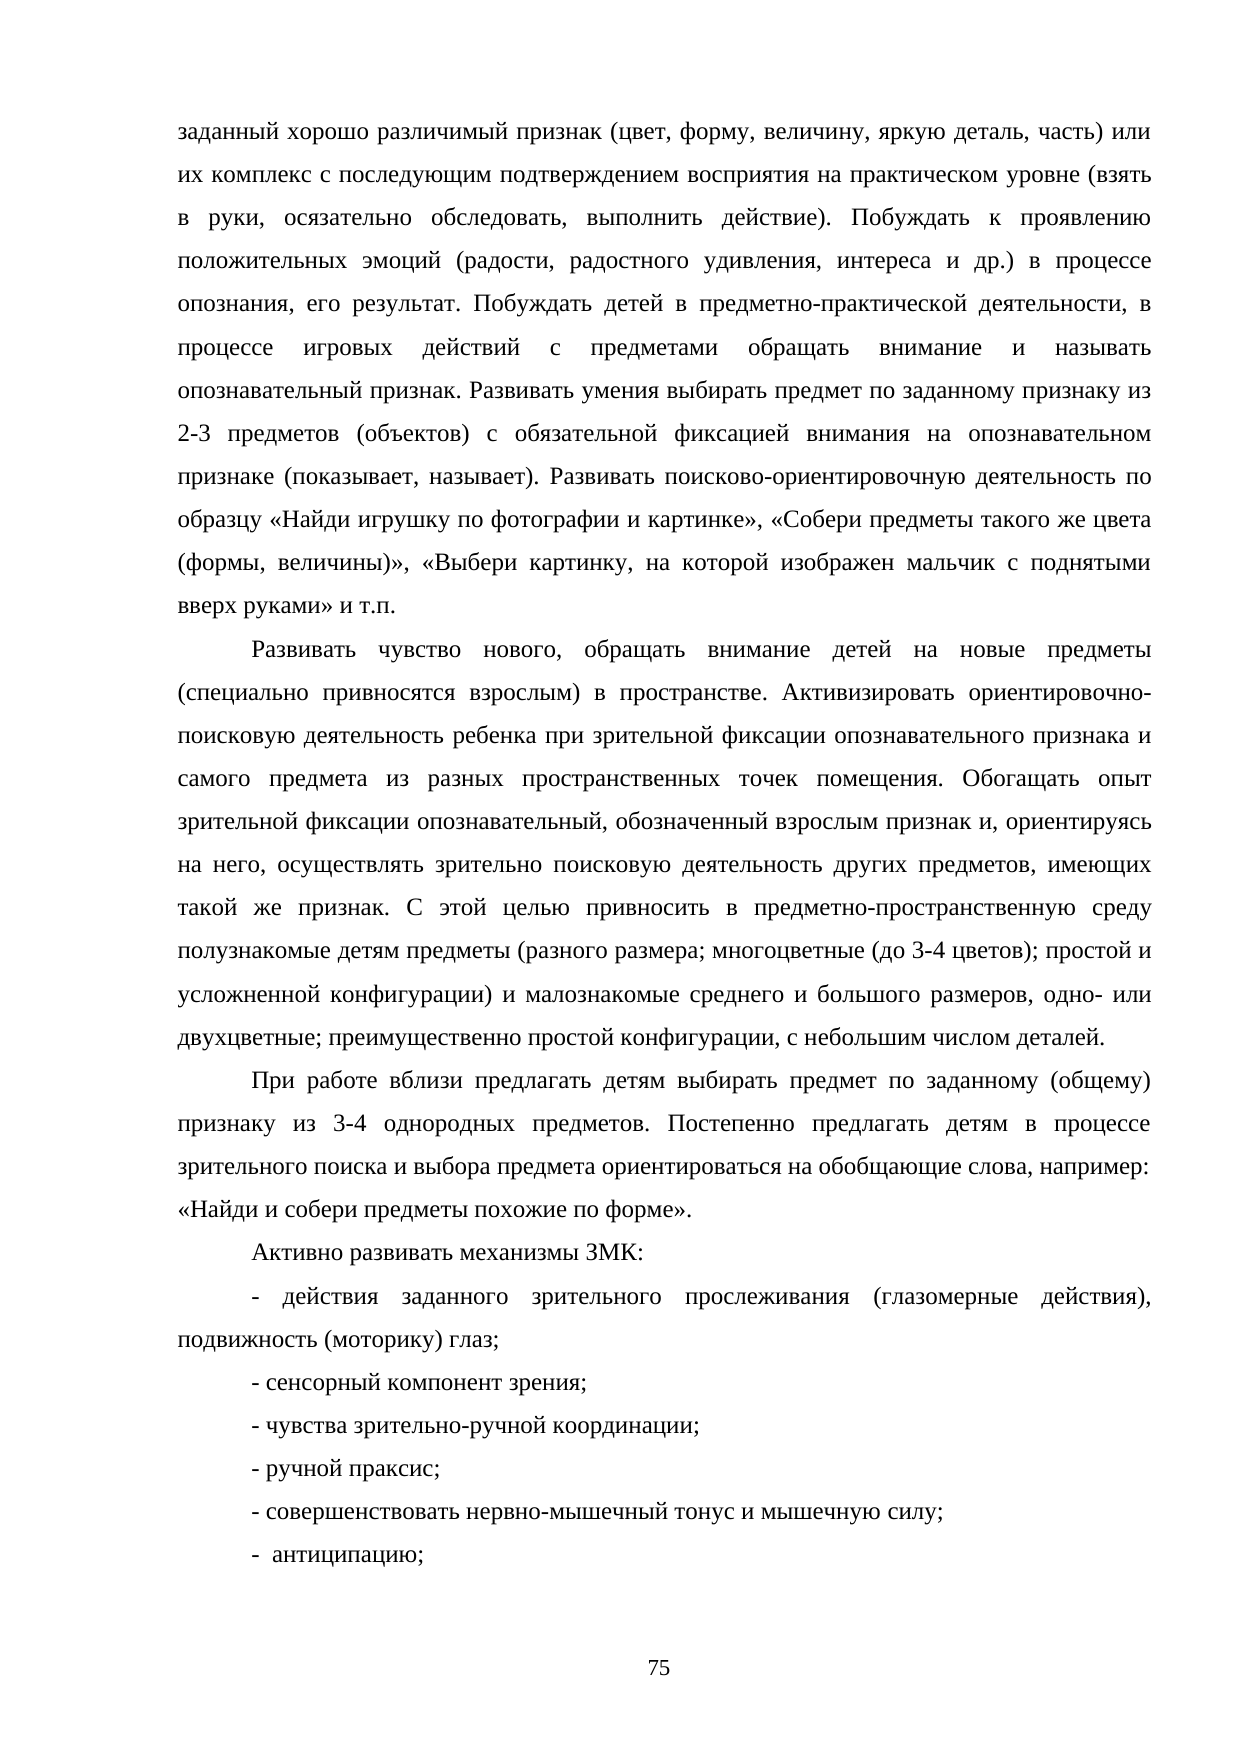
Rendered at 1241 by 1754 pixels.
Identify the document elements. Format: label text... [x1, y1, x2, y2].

text При работе вблизи предлагать детям выбирать предмет по заданному (общему) признаку из 3-4 однородных предметов. Постепенно предлагать детям в процессе зрительного поиска и выбора предмета ориентироваться на обобщающие слова, например: [177, 1065, 1152, 1180]
text заданный хорошо различимый признак (цвет, форму, величину, яркую деталь, часть) или их комплекс с последующим подтверждением восприятия на практическом уровне (взять в руки, осязательно обследовать, выполнить действие). Побуждать к проявлению положительных эмоций (радости, радостного удивления, интереса и др.) в процессе опознания, его результат. Побуждать детей в предметно-практической деятельности, в процессе игровых действий с предметами обращать внимание и называть опознавательный признак. Развивать умения выбирать предмет по заданному признаку из 2-3 предметов (объектов) с обязательной фиксацией внимания на опознавательном признаке (показывает, называет). Развивать поисково-ориентировочную деятельность по образцу «Найди игрушку по фотографии и картинке», «Собери предметы такого же цвета (формы, величины)», «Выбери картинку, на которой изображен мальчик с поднятыми вверх руками» и т.п. [177, 116, 1152, 619]
list действия заданного зрительного прослеживания (глазомерные действия), подвижность (моторику) глаз; [177, 1281, 1152, 1353]
list ручной праксис; [251, 1453, 1176, 1482]
list антиципацию; [251, 1539, 1176, 1568]
list чувства зрительно-ручной координации; [251, 1410, 1176, 1439]
list сенсорный компонент зрения; [251, 1367, 1176, 1396]
text «Найди и собери предметы похожие по форме». [177, 1194, 1176, 1223]
list совершенствовать нервно-мышечный тонус и мышечную силу; [251, 1496, 1176, 1525]
text Активно развивать механизмы ЗМК: [251, 1237, 1176, 1266]
text Развивать чувство нового, обращать внимание детей на новые предметы (специально привносятся взрослым) в пространстве. Активизировать ориентировочно- поисковую деятельность ребенка при зрительной фиксации опознавательного признака и самого предмета из разных пространственных точек помещения. Обогащать опыт зрительной фиксации опознавательный, обозначенный взрослым признак и, ориентируясь на него, осуществлять зрительно поисковую деятельность других предметов, имеющих такой же признак. С этой целью привносить в предметно-пространственную среду полузнакомые детям предметы (разного размера; многоцветные (до 3-4 цветов); простой и усложненной конфигурации) и малознакомые среднего и большого размеров, одно- или двухцветные; преимущественно простой конфигурации, с небольшим числом деталей. [177, 634, 1153, 1051]
